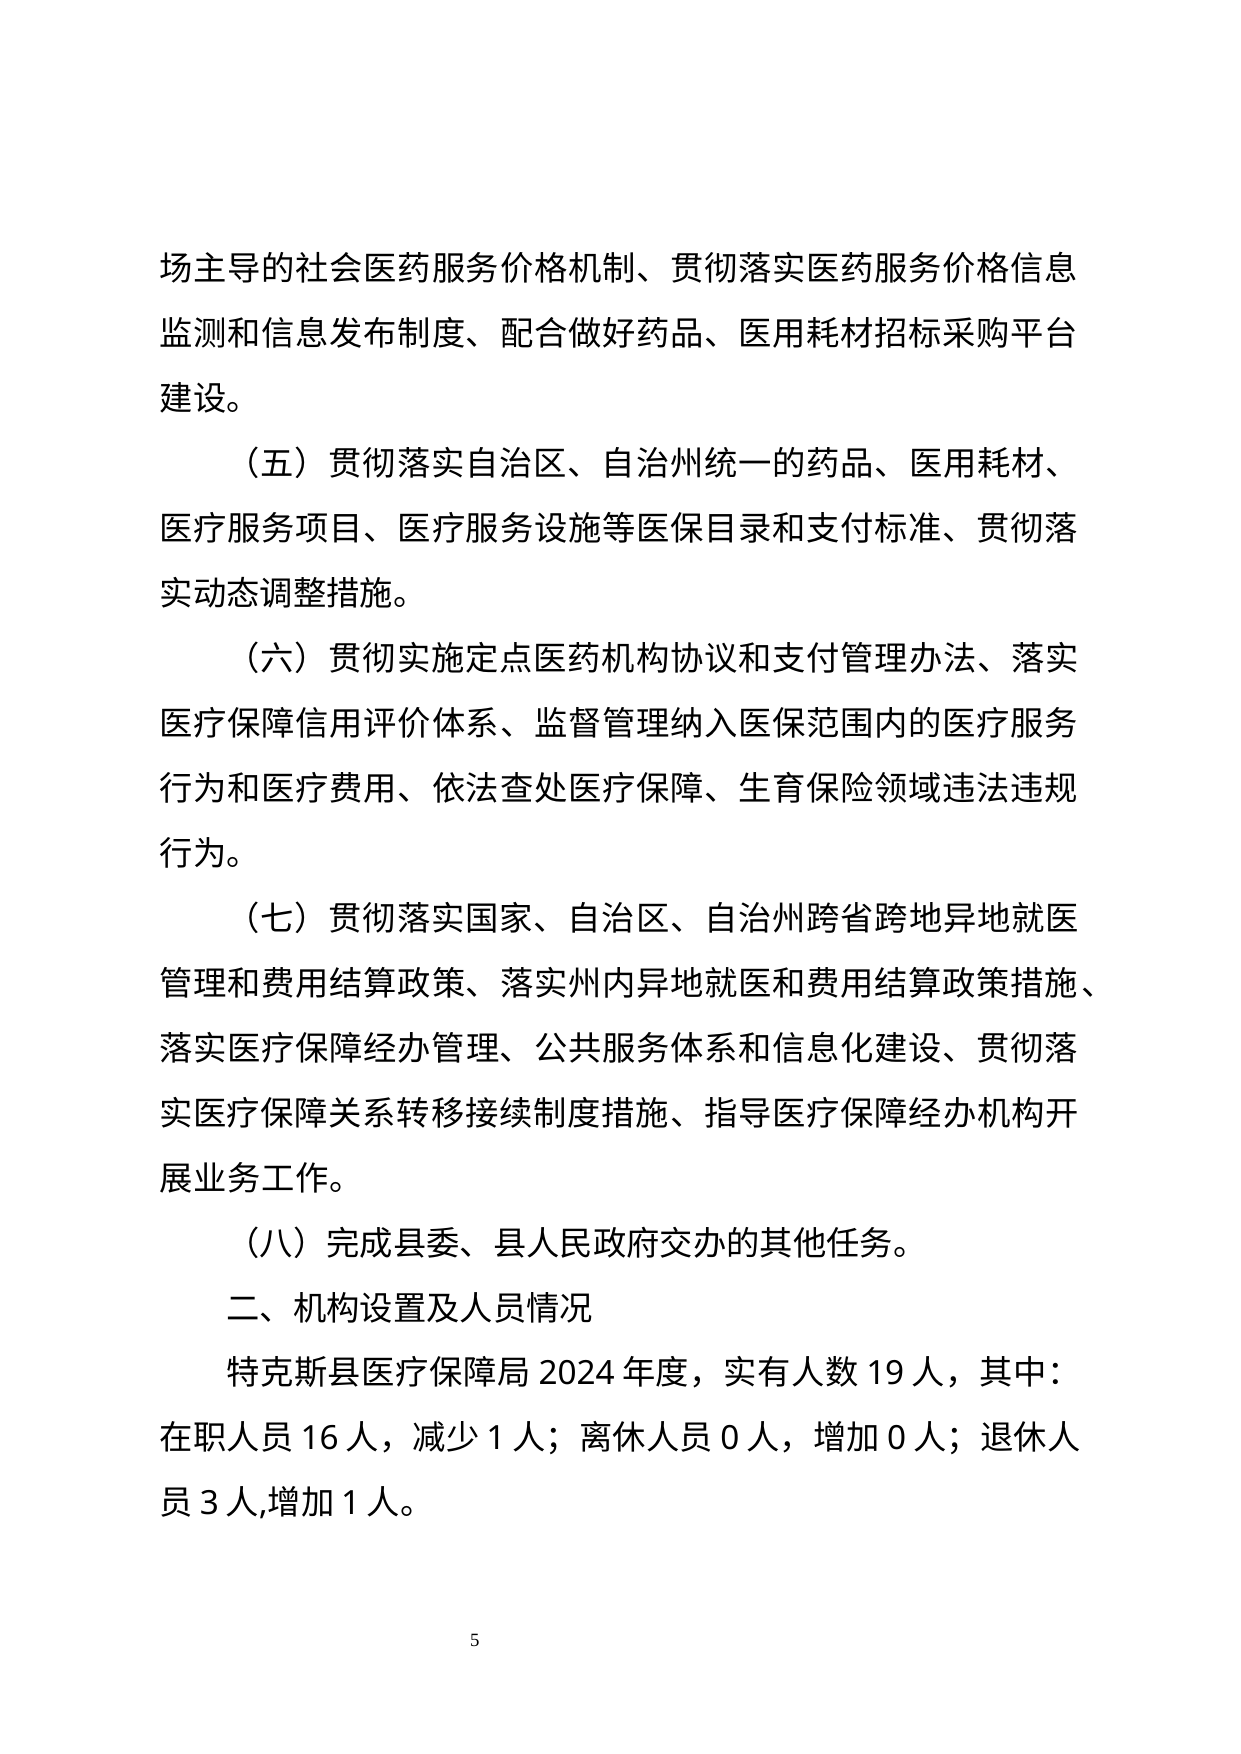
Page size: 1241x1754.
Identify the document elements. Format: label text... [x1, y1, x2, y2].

text （八）完成县委、县人民政府交办的其他任务。 [159, 1208, 1081, 1273]
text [159, 233, 1081, 428]
text 二、机构设置及人员情况 [159, 1273, 1081, 1338]
text （七）贯彻落实国家、自治区、自治州跨省跨地异地就医管理和费用结算政策、落实州内异地就医和费用结算政策措施、落实医疗保障经办管理、公共服务体系和信息化建设、贯彻落实医疗保障关系转移接续制度措施、指导医疗保障经办机构开展业务工作。 [159, 883, 1081, 1208]
text 特克斯县医疗保障局2024年度，实有人数19人，其中：在职人员16人，减少1人；离休人员0人，增加0人；退休人员3人,增加1人。 [159, 1338, 1081, 1533]
text （五）贯彻落实自治区、自治州统一的药品、医用耗材、医疗服务项目、医疗服务设施等医保目录和支付标准、贯彻落实动态调整措施。 [159, 428, 1081, 623]
text （六）贯彻实施定点医药机构协议和支付管理办法、落实医疗保障信用评价体系、监督管理纳入医保范围内的医疗服务行为和医疗费用、依法查处医疗保障、生育保险领域违法违规行为。 [159, 623, 1081, 883]
